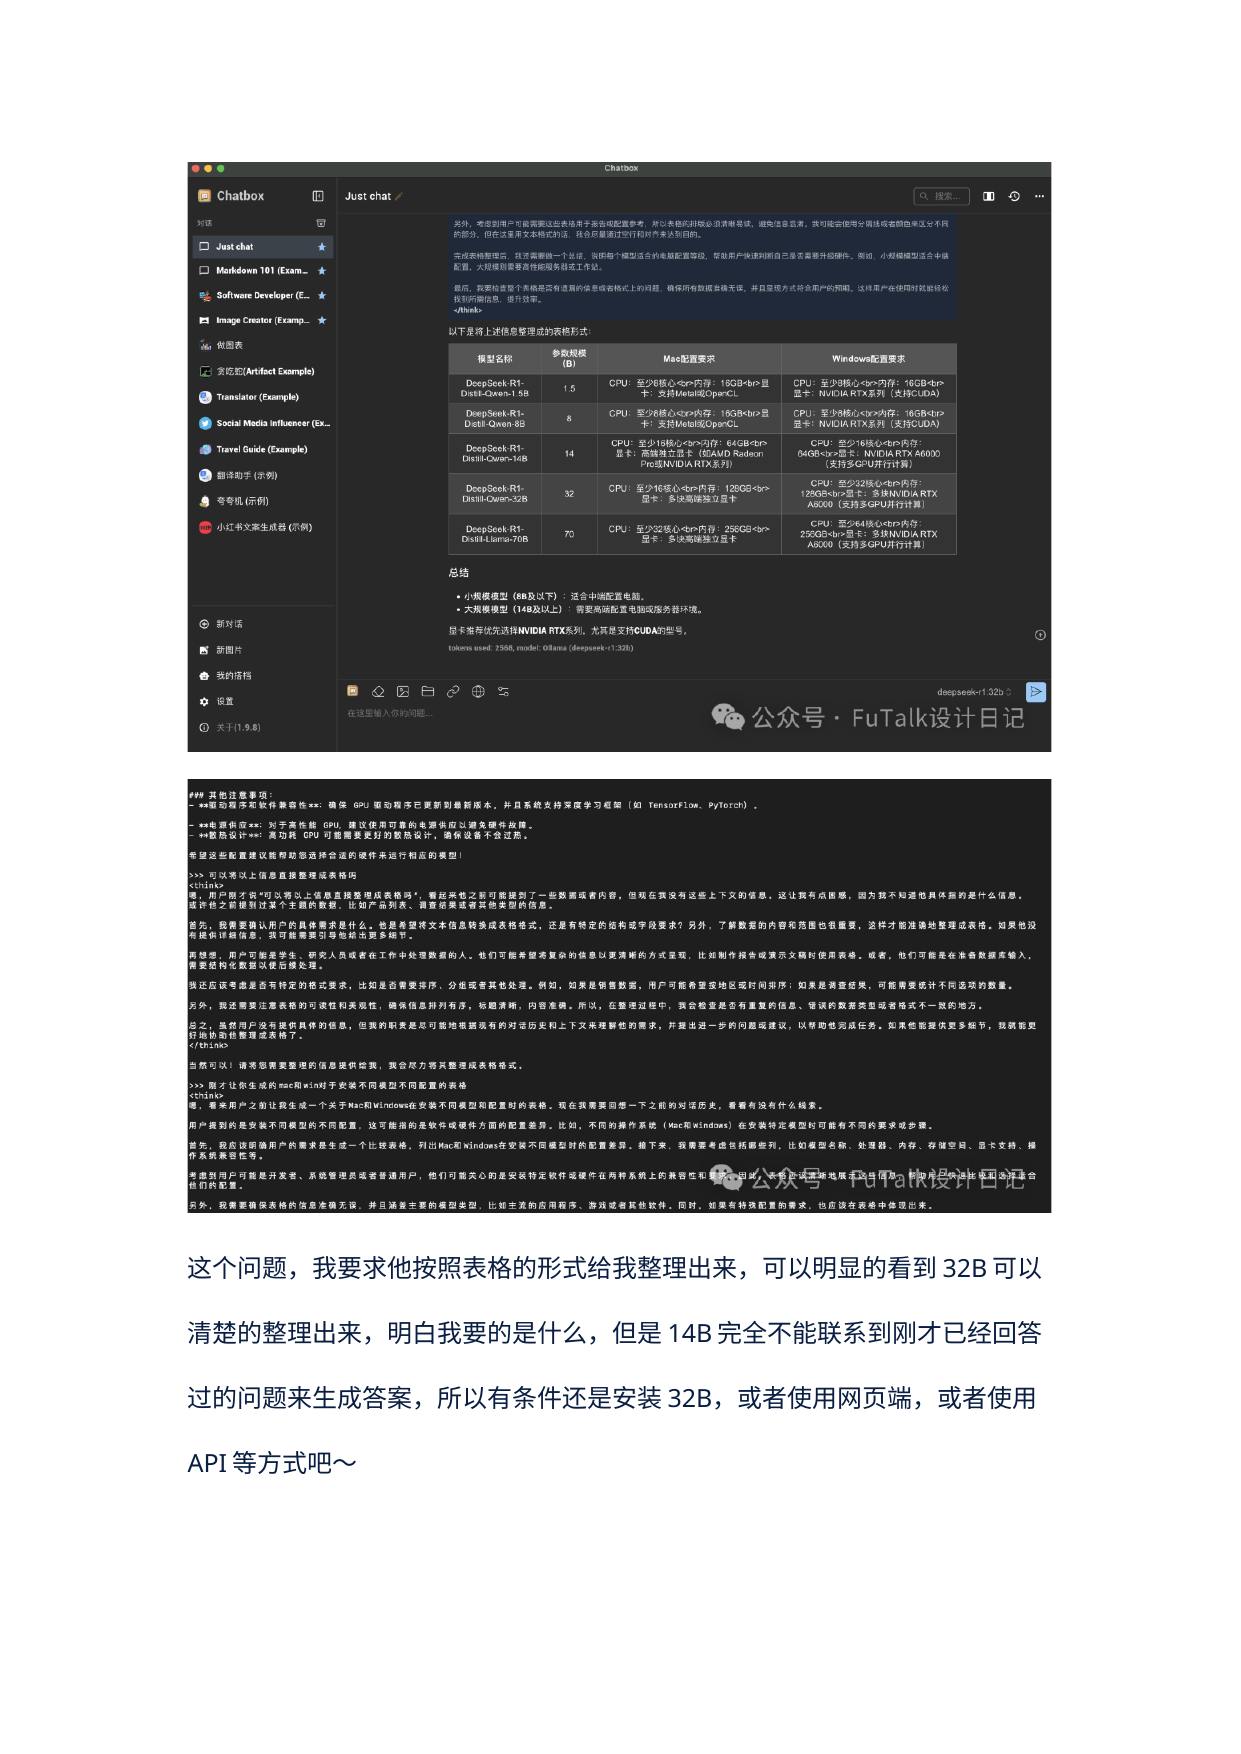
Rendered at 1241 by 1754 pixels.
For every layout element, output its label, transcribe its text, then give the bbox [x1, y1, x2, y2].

text 这个问题，我要求他按照表格的形式给我整理出来，可以明显的看到32B可以清楚的整理出来，明白我要的是什么，但是14B完全不能联系到刚才已经回答过的问题来生成答案，所以有条件还是安装32B，或者使用网页端，或者使用API等方式吧～ [187, 1234, 1053, 1494]
picture [187, 779, 1052, 1213]
picture [187, 162, 1052, 752]
